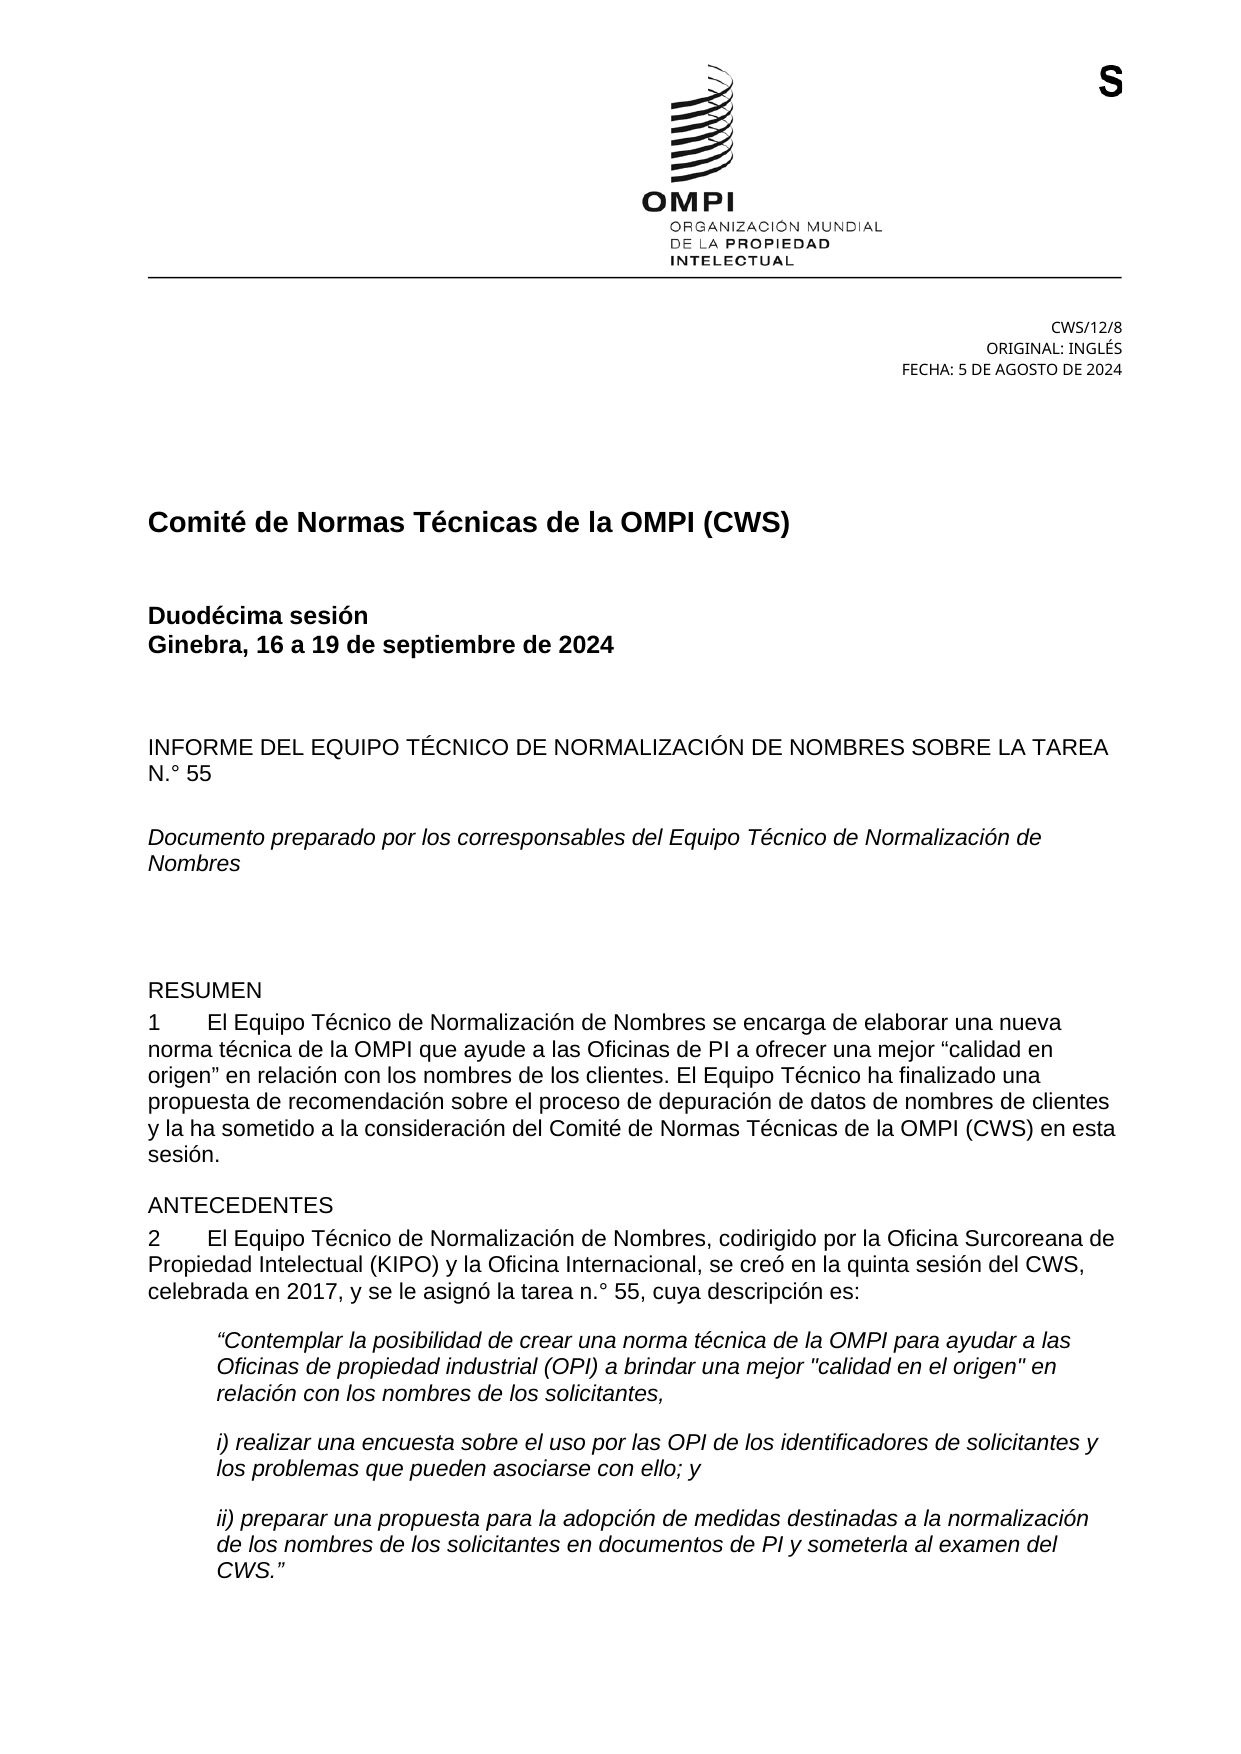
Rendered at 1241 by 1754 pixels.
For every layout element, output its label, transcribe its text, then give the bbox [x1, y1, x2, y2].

picture [627, 59, 1123, 278]
subtitle Resumen [148, 977, 1122, 1003]
text Ginebra, 16 a 19 de septiembre de 2024 [148, 630, 1122, 659]
subtitle Antecedentes [148, 1192, 1122, 1219]
list “Contemplar la posibilidad de crear una norma técnica de la OMPI para ayudar a las Oficinas de propiedad industrial (OPI) a brindar una mejor "calidad en el origen" en relación con los nombres de los solicitantes, [216, 1327, 1122, 1406]
text ORIGINAL: INGLÉS [148, 338, 1122, 359]
text Documento preparado por los corresponsables del Equipo Técnico de Normalización de Nombres [148, 824, 1122, 877]
text INFORME DEL EQUIPO TÉCNICO DE NORMALIZACIÓN DE NOMBRES SOBRE LA TAREA N.° 55 [148, 734, 1122, 786]
list El Equipo Técnico de Normalización de Nombres, codirigido por la Oficina Surcoreana de Propiedad Intelectual (KIPO) y la Oficina Internacional, se creó en la quinta sesión del CWS, celebrada en 2017, y se le asignó la tarea n.° 55, cuya descripción es: [148, 1225, 1122, 1304]
list El Equipo Técnico de Normalización de Nombres se encarga de elaborar una nueva norma técnica de la OMPI que ayude a las Oficinas de PI a ofrecer una mejor “calidad en origen” en relación con los nombres de los clientes. El Equipo Técnico ha finalizado una propuesta de recomendación sobre el proceso de depuración de datos de nombres de clientes y la ha sometido a la consideración del Comité de Normas Técnicas de la OMPI (CWS) en esta sesión. [148, 1009, 1122, 1167]
list i) realizar una encuesta sobre el uso por las OPI de los identificadores de solicitantes y los problemas que pueden asociarse con ello; y [216, 1429, 1122, 1482]
list ii) preparar una propuesta para la adopción de medidas destinadas a la normalización de los nombres de los solicitantes en documentos de PI y someterla al examen del CWS.” [216, 1504, 1122, 1584]
text FECHA: 5 DE AGOSTO DE 2024 [148, 359, 1122, 380]
text CWS/12/8 [148, 316, 1122, 338]
text Comité de Normas Técnicas de la OMPI (CWS) [148, 505, 1122, 539]
text Duodécima sesión [148, 601, 1122, 630]
